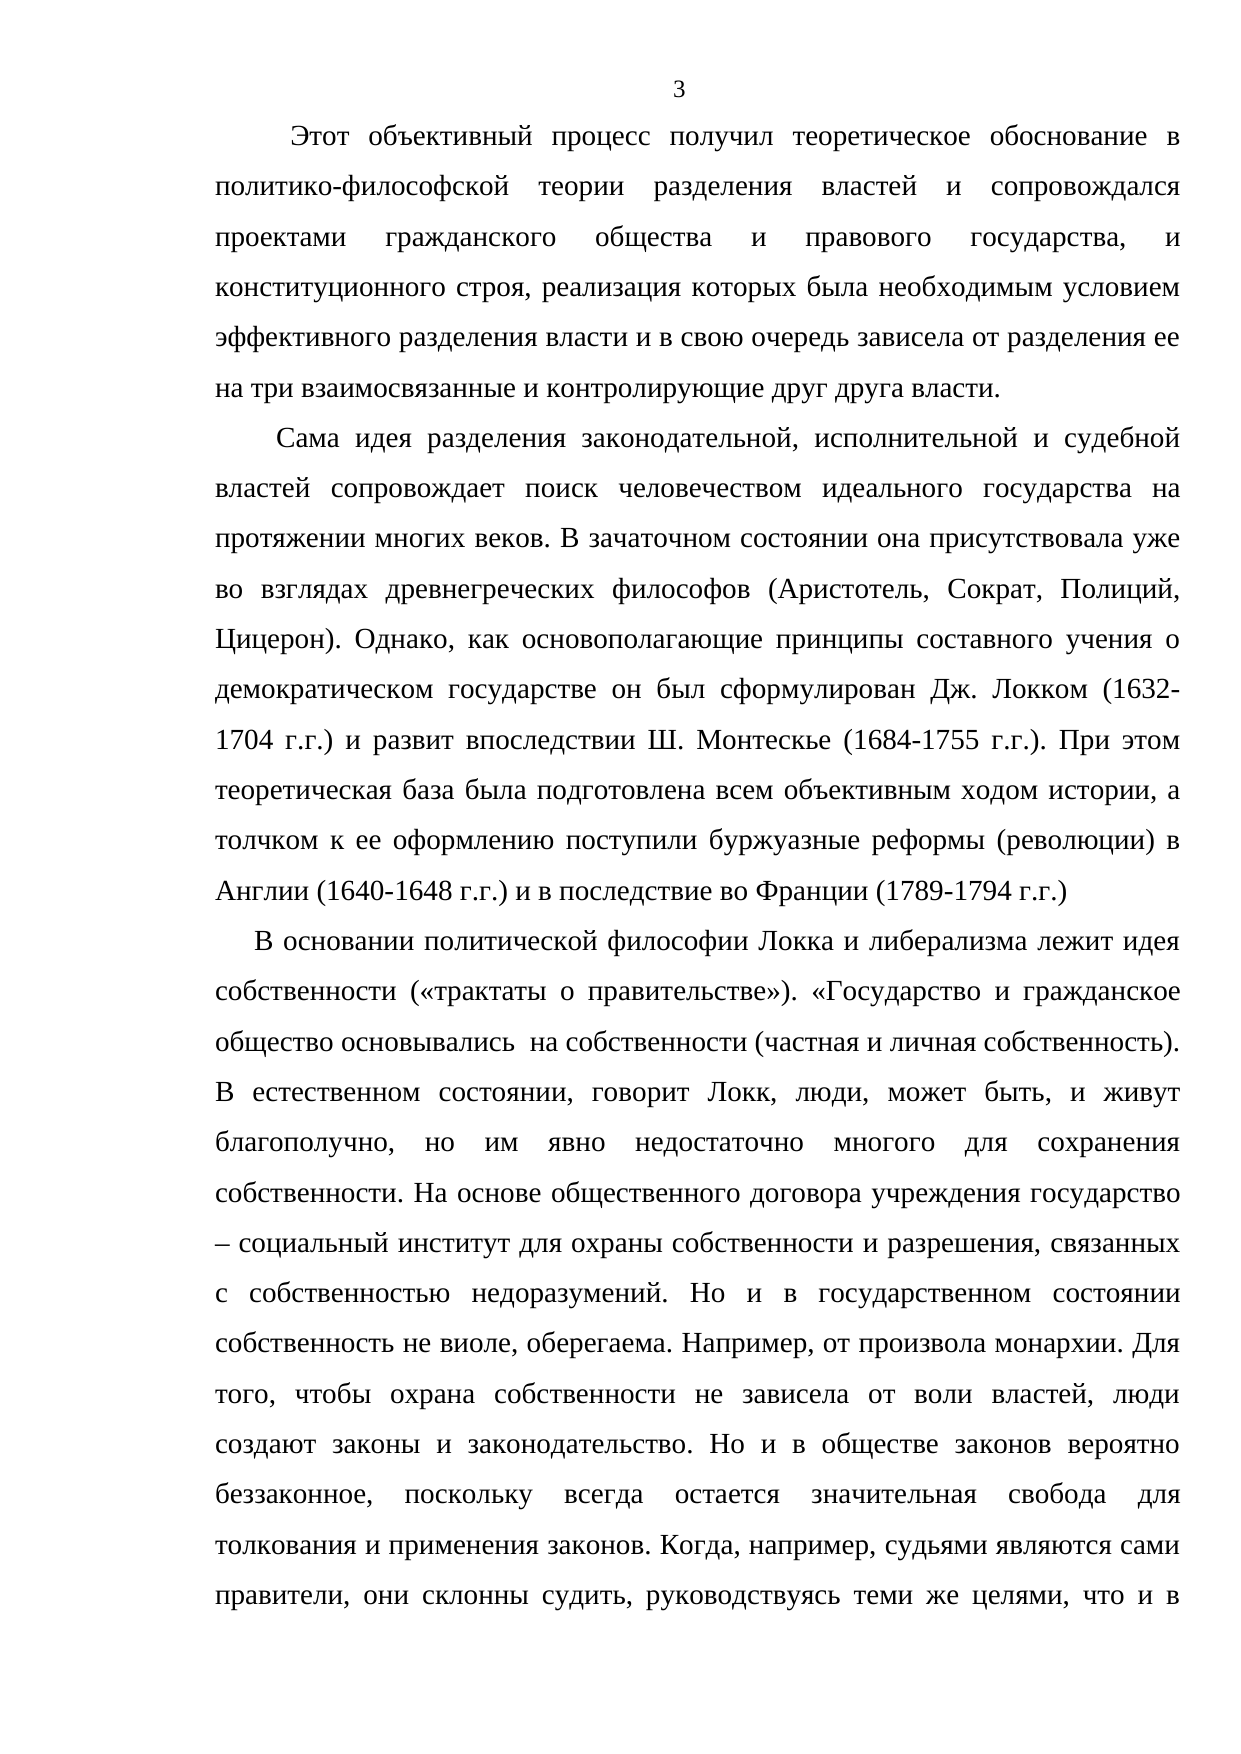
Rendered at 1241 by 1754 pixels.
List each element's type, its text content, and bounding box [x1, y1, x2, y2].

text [215, 923, 1181, 1611]
text Этот объективный процесс получил теоретическое обоснование в политико-философской теории разделения властей и сопровождался проектами гражданского общества и правового государства, и конституционного строя, реализация которых была необходимым условием эффективного разделения власти и в свою очередь зависела от разделения ее на три взаимосвязанные и контролирующие друг друга власти. [215, 118, 1181, 403]
text Сама идея разделения законодательной, исполнительной и судебной властей сопровождает поиск человечеством идеального государства на протяжении многих веков. В зачаточном состоянии она присутствовала уже во взглядах древнегреческих философов (Аристотель, Сократ, Полиций, Цицерон). Однако, как основополагающие принципы составного учения о демократическом государстве он был сформулирован Дж. Локком (1632-1704 г.г.) и развит впоследствии Ш. Монтескье (1684-1755 г.г.). При этом теоретическая база была подготовлена всем объективным ходом истории, а толчком к ее оформлению поступили буржуазные реформы (революции) в Англии (1640-1648 г.г.) и в последствие во Франции (1789-1794 г.г.) [215, 420, 1181, 906]
